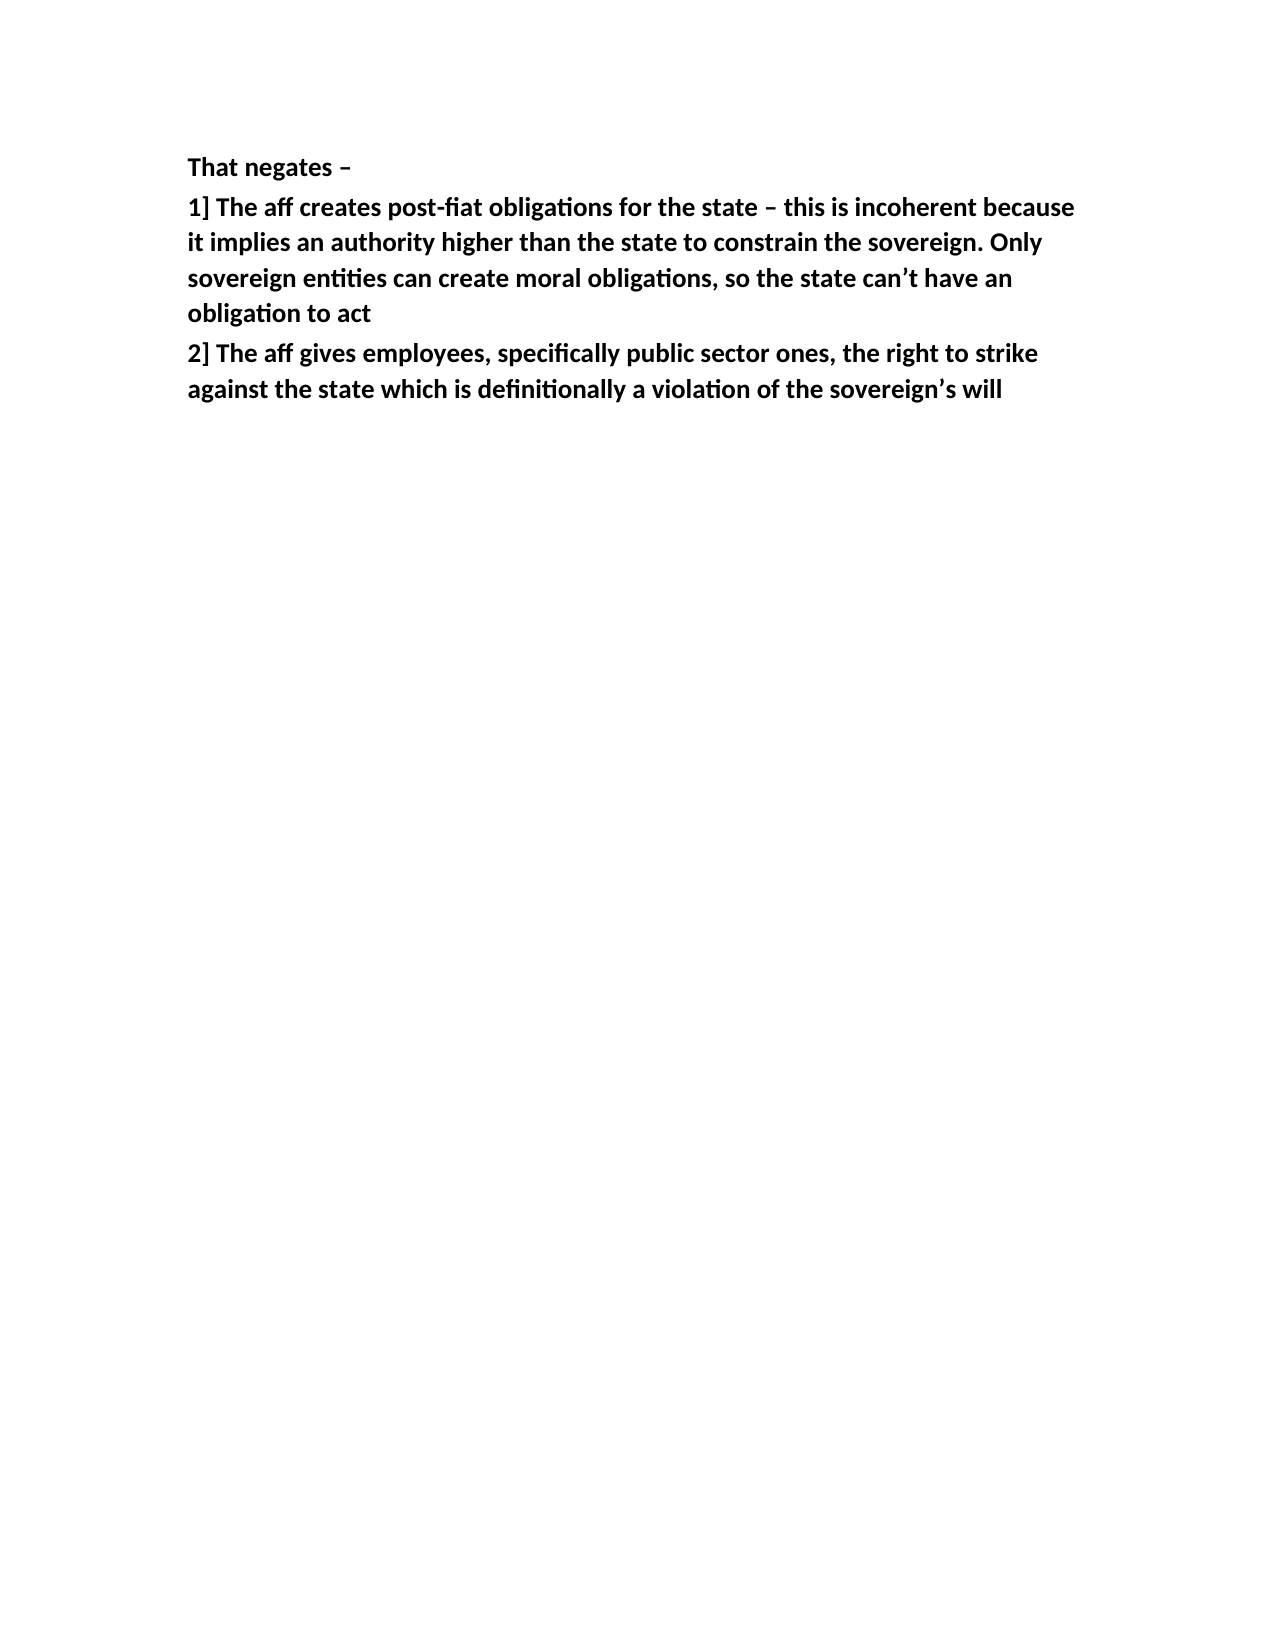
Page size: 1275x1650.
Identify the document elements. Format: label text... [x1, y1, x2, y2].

subtitle 2] The aff gives employees, specifically public sector ones, the right to strike against the state which is definitionally a violation of the sovereign’s will [187, 336, 1087, 405]
subtitle 1] The aff creates post-fiat obligations for the state – this is incoherent because it implies an authority higher than the state to constrain the sovereign. Only sovereign entities can create moral obligations, so the state can’t have an obligation to act [187, 190, 1087, 330]
subtitle That negates – [187, 150, 1087, 183]
